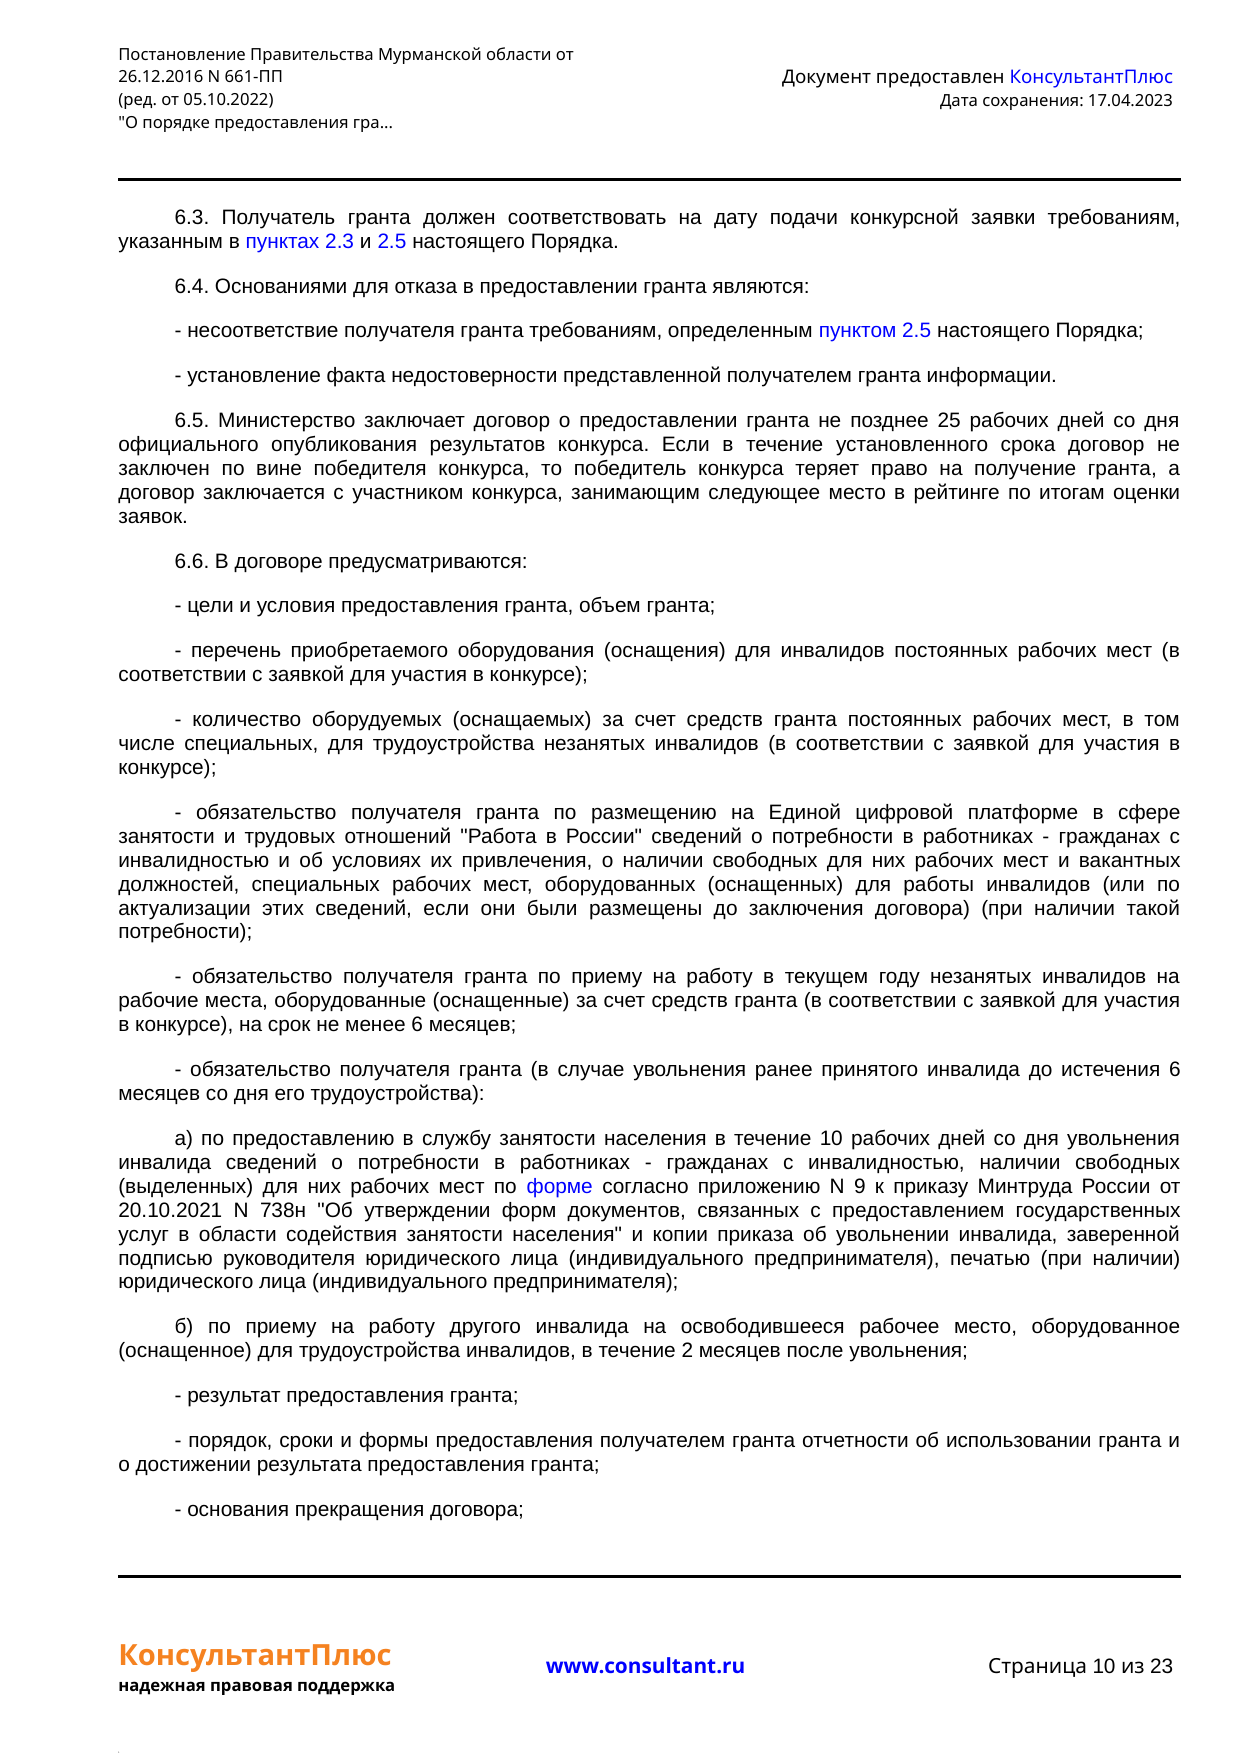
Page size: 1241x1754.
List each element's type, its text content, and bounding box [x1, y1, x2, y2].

text 6.6. В договоре предусматриваются: [118, 548, 1181, 572]
text - установление факта недостоверности представленной получателем гранта информации. [118, 363, 1181, 387]
text - обязательство получателя гранта по размещению на Единой цифровой платформе в сфере занятости и трудовых отношений "Работа в России" сведений о потребности в работниках - гражданах с инвалидностью и об условиях их привлечения, о наличии свободных для них рабочих мест и вакантных должностей, специальных рабочих мест, оборудованных (оснащенных) для работы инвалидов (или по актуализации этих сведений, если они были размещены до заключения договора) (при наличии такой потребности); [118, 799, 1181, 943]
text - перечень приобретаемого оборудования (оснащения) для инвалидов постоянных рабочих мест (в соответствии с заявкой для участия в конкурсе); [118, 638, 1181, 686]
text - порядок, сроки и формы предоставления получателем гранта отчетности об использовании гранта и о достижении результата предоставления гранта; [118, 1428, 1181, 1476]
text - обязательство получателя гранта (в случае увольнения ранее принятого инвалида до истечения 6 месяцев со дня его трудоустройства): [118, 1057, 1181, 1105]
text - несоответствие получателя гранта требованиям, определенным пунктом 2.5 настоящего Порядка; [118, 318, 1181, 342]
text - обязательство получателя гранта по приему на работу в текущем году незанятых инвалидов на рабочие места, оборудованные (оснащенные) за счет средств гранта (в соответствии с заявкой для участия в конкурсе), на срок не менее 6 месяцев; [118, 964, 1181, 1036]
text - цели и условия предоставления гранта, объем гранта; [118, 593, 1181, 617]
text б) по приему на работу другого инвалида на освободившееся рабочее место, оборудованное (оснащенное) для трудоустройства инвалидов, в течение 2 месяцев после увольнения; [118, 1314, 1181, 1362]
text - количество оборудуемых (оснащаемых) за счет средств гранта постоянных рабочих мест, в том числе специальных, для трудоустройства незанятых инвалидов (в соответствии с заявкой для участия в конкурсе); [118, 707, 1181, 779]
text 6.5. Министерство заключает договор о предоставлении гранта не позднее 25 рабочих дней со дня официального опубликования результатов конкурса. Если в течение установленного срока договор не заключен по вине победителя конкурса, то победитель конкурса теряет право на получение гранта, а договор заключается с участником конкурса, занимающим следующее место в рейтинге по итогам оценки заявок. [118, 408, 1181, 528]
text 6.4. Основаниями для отказа в предоставлении гранта являются: [118, 273, 1181, 297]
text - основания прекращения договора; [118, 1496, 1181, 1520]
text 6.3. Получатель гранта должен соответствовать на дату подачи конкурсной заявки требованиям, указанным в пунктах 2.3 и 2.5 настоящего Порядка. [118, 205, 1181, 253]
text а) по предоставлению в службу занятости населения в течение 10 рабочих дней со дня увольнения инвалида сведений о потребности в работниках - гражданах с инвалидностью, наличии свободных (выделенных) для них рабочих мест по форме согласно приложению N 9 к приказу Минтруда России от 20.10.2021 N 738н "Об утверждении форм документов, связанных с предоставлением государственных услуг в области содействия занятости населения" и копии приказа об увольнении инвалида, заверенной подписью руководителя юридического лица (индивидуального предпринимателя), печатью (при наличии) юридического лица (индивидуального предпринимателя); [118, 1126, 1181, 1293]
text - результат предоставления гранта; [118, 1383, 1181, 1407]
